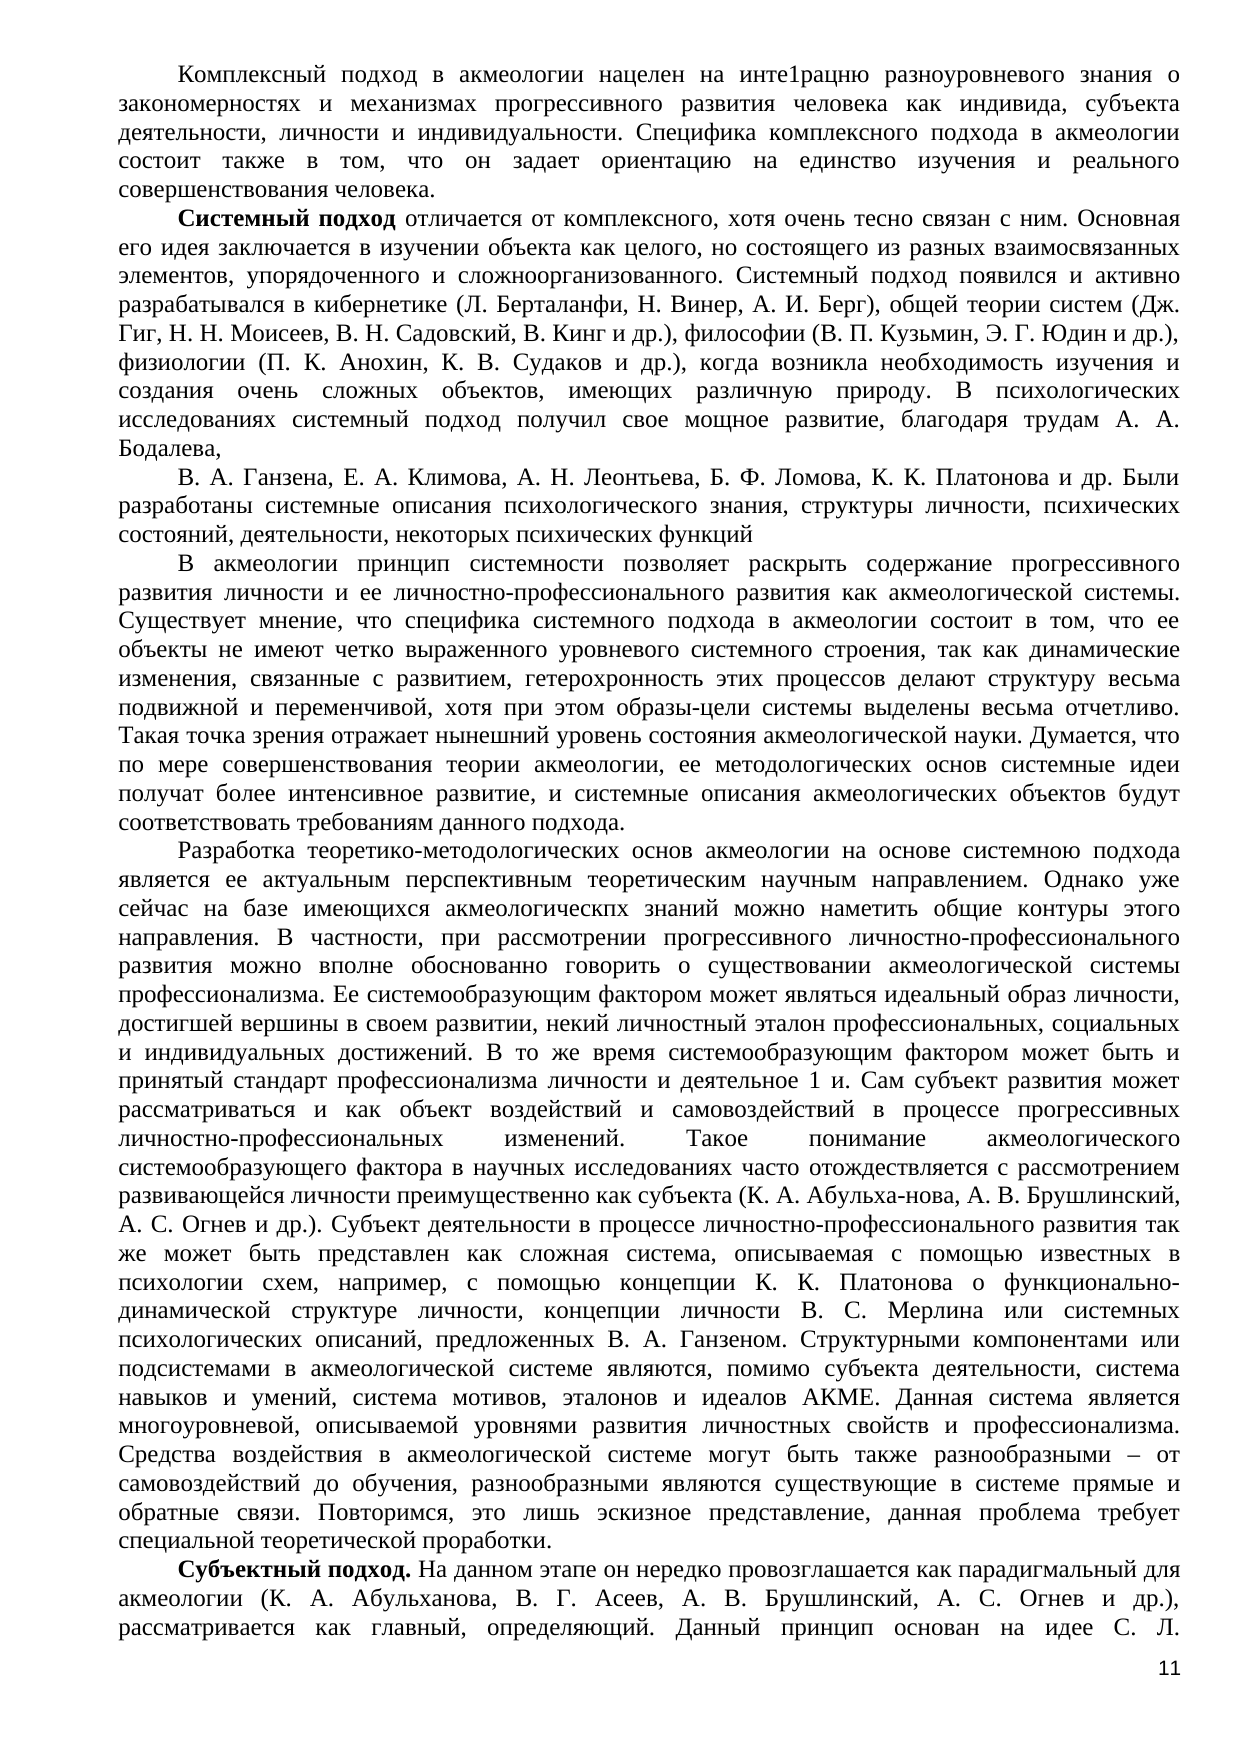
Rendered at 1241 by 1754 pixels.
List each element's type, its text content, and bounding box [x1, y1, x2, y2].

text Системный подход отличается от комплексного, хотя очень тесно связан с ним. Основная его идея заключается в изучении объекта как целого, но состоящего из разных взаимосвязанных элементов, упорядоченного и сложноорганизованного. Системный подход появился и активно разрабатывался в кибернетике (Л. Берталанфи, Н. Винер, A. И. Берг), общей теории систем (Дж. Гиг, Н. Н. Моисеев, В. Н. Садовский, В. Кинг и др.), философии (В. П. Кузьмин, Э. Г. Юдин и др.), физиологии (П. К. Анохин, К. В. Судаков и др.), когда возникла необходимость изучения и создания очень сложных объектов, имеющих различную природу. В психологических исследованиях системный подход получил свое мощное развитие, благодаря трудам А. А. Бодалева, [118, 203, 1181, 462]
text Разработка теоретико-методологических основ акмеологии на основе системною подхода является ее актуальным перспективным теоретическим научным направлением. Однако уже сейчас на базе имеющихся акмеологическпх знаний можно наметить общие контуры этого направления. В частности, при рассмотрении прогрессивного личностно-профессионального развития можно вполне обоснованно говорить о существовании акмеологической системы профессионализма. Ее системообразующим фактором может являться идеальный образ личности, достигшей вершины в своем развитии, некий личностный эталон профессиональных, социальных и индивидуальных достижений. В то же время системообразующим фактором может быть и принятый стандарт профессионализма личности и деятельное 1 и. Сам субъект развития может рассматриваться и как объект воздействий и самовоздействий в процессе прогрессивных личностно-профессиональных изменений. Такое понимание акмеологического системообразующего фактора в научных исследованиях часто отождествляется с рассмотрением развивающейся личности преимущественно как субъекта (К. А. Абульха-нова, А. В. Брушлинский, А. С. Огнев и др.). Субъект деятельности в процессе личностно-профессионального развития так же может быть представлен как сложная система, описываемая с помощью известных в психологии схем, например, с помощью концепции К. К. Платонова о функционально-динамической структуре личности, концепции личности В. С. Мерлина или системных психологических описаний, предложенных В. А. Ганзеном. Структурными компонентами или подсистемами в акмеологической системе являются, помимо субъекта деятельности, система навыков и умений, система мотивов, эталонов и идеалов АКМЕ. Данная система является многоуровневой, описываемой уровнями развития личностных свойств и профессионализма. Средства воздействия в акмеологической системе могут быть также разнообразными – от самовоздействий до обучения, разнообразными являются существующие в системе прямые и обратные связи. Повторимся, это лишь эскизное представление, данная проблема требует специальной теоретической проработки. [118, 835, 1181, 1554]
text В акмеологии принцип системности позволяет раскрыть содержание прогрессивного развития личности и ее личностно-профессионального развития как акмеологической системы. Существует мнение, что специфика системного подхода в акмеологии состоит в том, что ее объекты не имеют четко выраженного уровневого системного строения, так как динамические изменения, связанные с развитием, гетерохронность этих процессов делают структуру весьма подвижной и переменчивой, хотя при этом образы-цели системы выделены весьма отчетливо. Такая точка зрения отражает нынешний уровень состояния акмеологической науки. Думается, что по мере совершенствования теории акмеологии, ее методологических основ системные идеи получат более интенсивное развитие, и системные описания акмеологических объектов будут соответствовать требованиям данного подхода. [118, 548, 1181, 835]
text Комплексный подход в акмеологии нацелен на инте1рацню разноуровневого знания о закономерностях и механизмах прогрессивного развития человека как индивида, субъекта деятельности, личности и индивидуальности. Специфика комплексного подхода в акмеологии состоит также в том, что он задает ориентацию на единство изучения и реального совершенствования человека. [118, 59, 1181, 203]
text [118, 1554, 1181, 1640]
text B. А. Ганзена, Е. А. Климова, А. Н. Леонтьева, Б. Ф. Ломова, К. К. Платонова и др. Были разработаны системные описания психологического знания, структуры личности, психических состояний, деятельности, некоторых психических функций [118, 462, 1181, 548]
